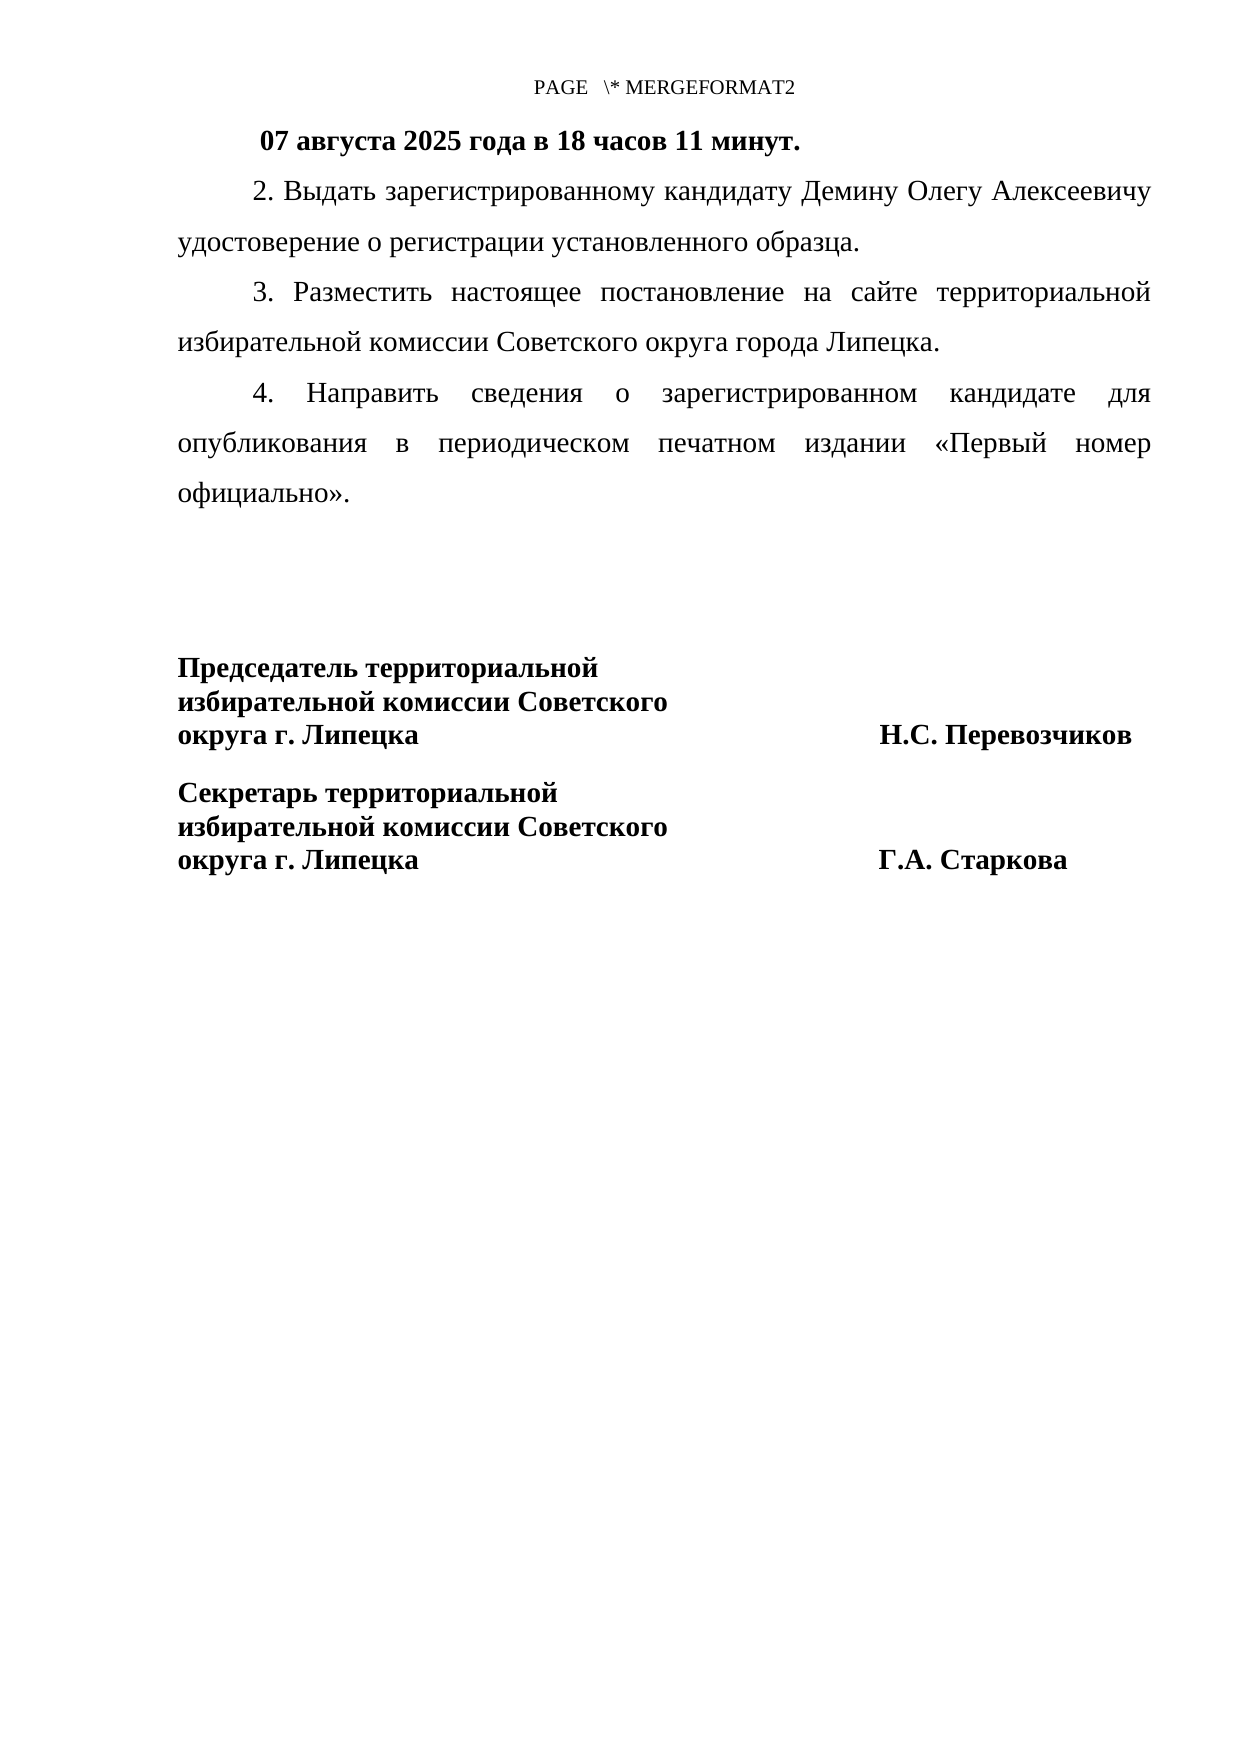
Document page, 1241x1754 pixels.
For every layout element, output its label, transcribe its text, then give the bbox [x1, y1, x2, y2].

text 07 августа 2025 года в 18 часов 11 минут. [177, 123, 1152, 157]
text избирательной комиссии Советского [177, 809, 1152, 842]
text 3. Разместить настоящее постановление на сайте территориальной избирательной комиссии Советского округа города Липецка. [177, 274, 1152, 358]
text округа г. Липецка Н.С. Перевозчиков [177, 717, 1152, 751]
text 4. Направить сведения о зарегистрированном кандидате для опубликования в периодическом печатном издании «Первый номер официально». [177, 375, 1152, 509]
text избирательной комиссии Советского [177, 684, 1152, 717]
text Секретарь территориальной [177, 775, 1152, 809]
text 2. Выдать зарегистрированному кандидату Демину Олегу Алексеевичу удостоверение о регистрации установленного образца. [177, 173, 1152, 257]
text Председатель территориальной [177, 650, 1152, 684]
text округа г. Липецка Г.А. Старкова [177, 842, 1152, 876]
